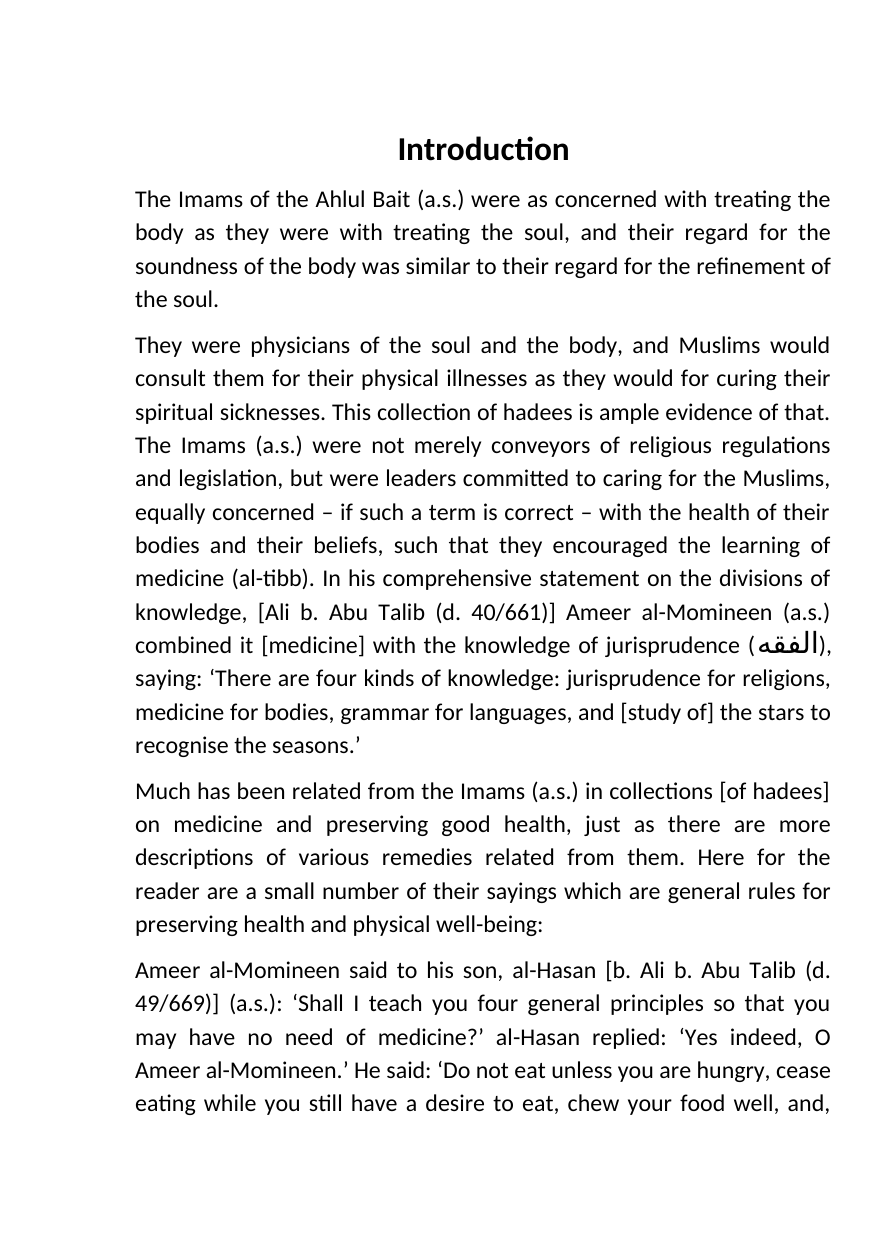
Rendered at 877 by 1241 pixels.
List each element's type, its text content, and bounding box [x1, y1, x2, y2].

text Much has been related from the Imams (a.s.) in collections [of hadees] on medicine and preserving good health, just as there are more descriptions of various remedies related from them. Here for the reader are a small number of their sayings which are general rules for preserving health and physical well-being: [135, 772, 832, 939]
text They were physicians of the soul and the body, and Muslims would consult them for their physical illnesses as they would for curing their spiritual sicknesses. This collection of hadees is ample evidence of that. The Imams (a.s.) were not merely conveyors of religious regulations and legislation, but were leaders committed to caring for the Muslims, equally concerned – if such a term is correct – with the health of their bodies and their beliefs, such that they encouraged the learning of medicine (al-tibb). In his comprehensive statement on the divisions of knowledge, [Ali b. Abu Talib (d. 40/661)] Ameer al-Momineen (a.s.) combined it [medicine] with the knowledge of jurisprudence (الفقه), saying: ‘There are four kinds of knowledge: jurisprudence for religions, medicine for bodies, grammar for languages, and [study of] the stars to recognise the seasons.’ [135, 327, 832, 760]
subtitle Introduction [135, 127, 832, 168]
text The Imams of the Ahlul Bait (a.s.) were as concerned with treating the body as they were with treating the soul, and their regard for the soundness of the body was similar to their regard for the refinement of the soul. [135, 181, 832, 314]
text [135, 952, 832, 1118]
